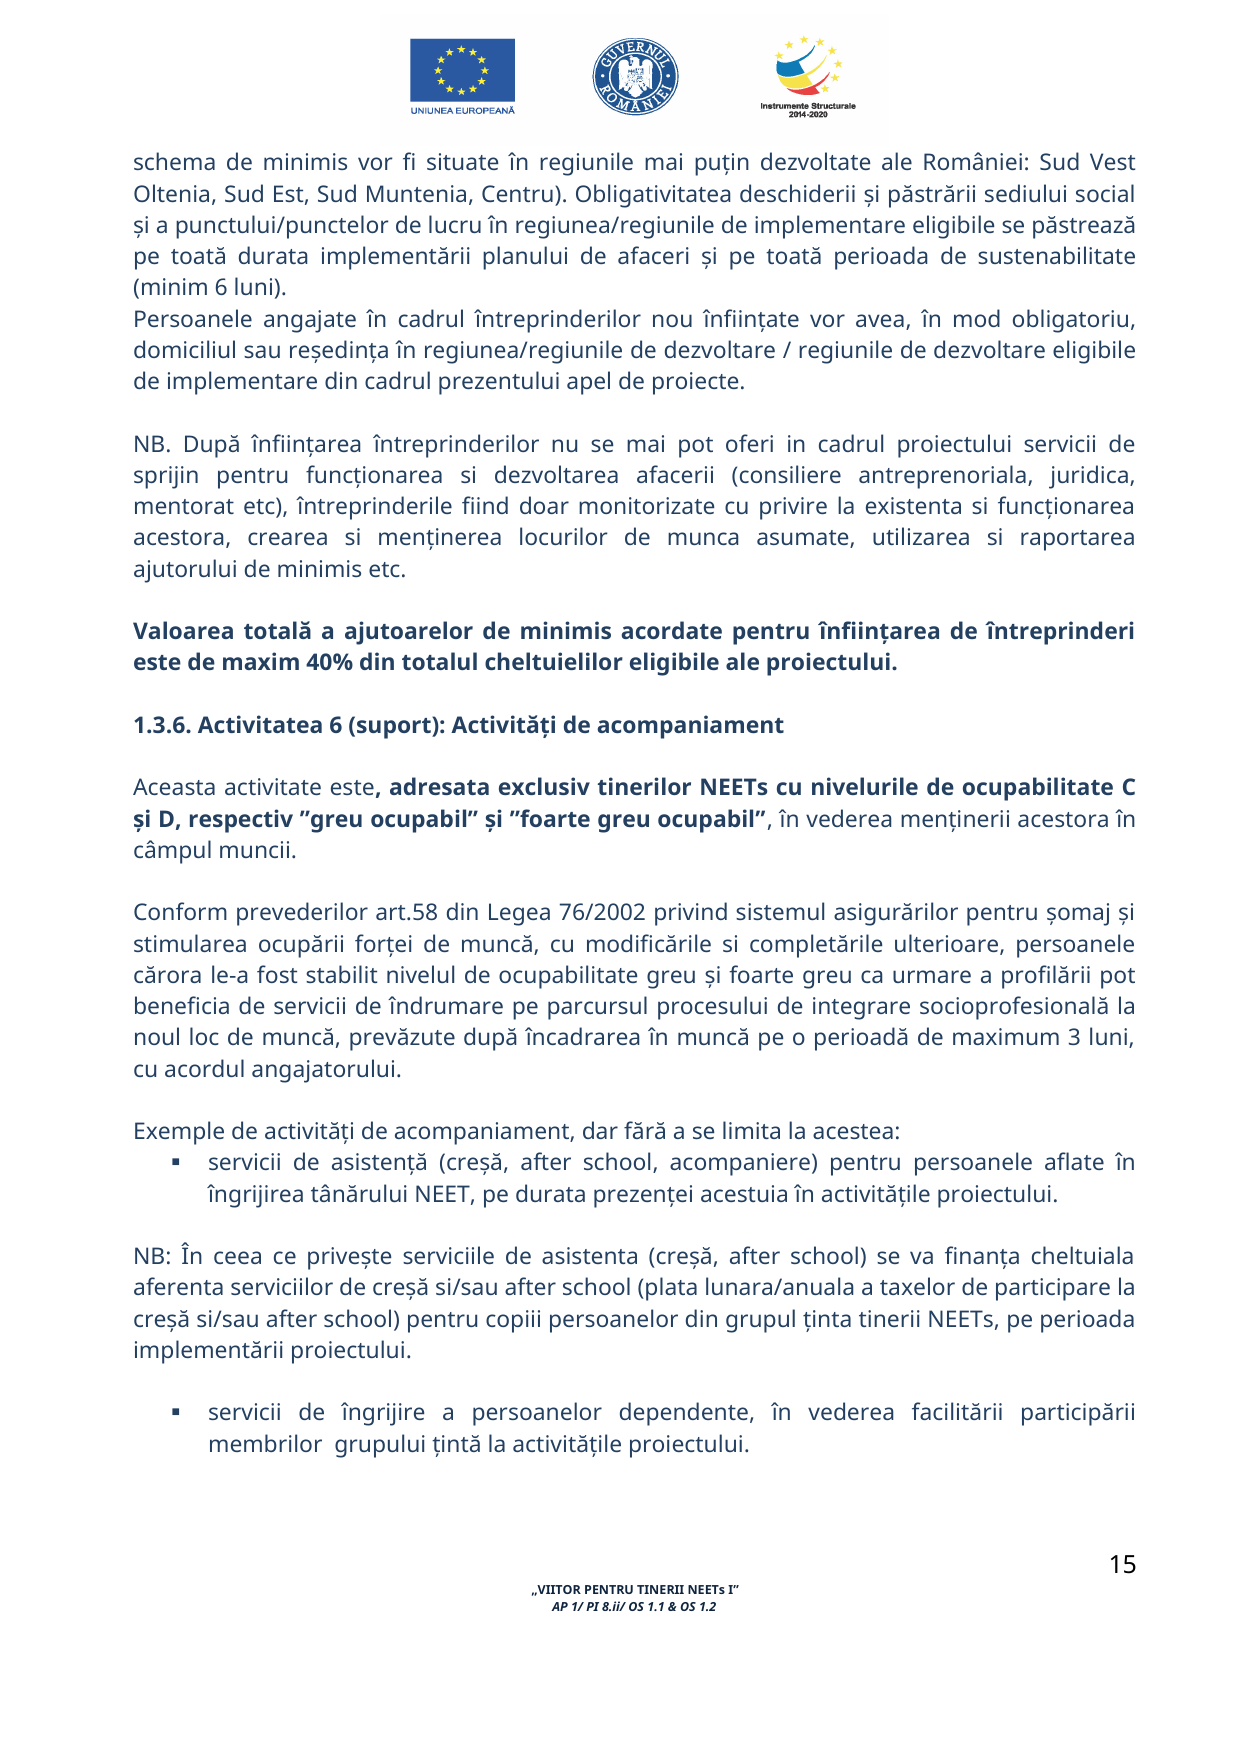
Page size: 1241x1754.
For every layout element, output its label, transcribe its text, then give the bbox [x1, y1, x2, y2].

text 1.3.6. Activitatea 6 (suport): Activități de acompaniament [133, 709, 1137, 740]
list servicii de îngrijire a persoanelor dependente, în vederea facilitării participării membrilor grupului țintă la activitățile proiectului. [170, 1396, 1137, 1459]
picture [380, 14, 890, 147]
text NB. După înființarea întreprinderilor nu se mai pot oferi in cadrul proiectului servicii de sprijin pentru funcționarea si dezvoltarea afacerii (consiliere antreprenoriala, juridica, mentorat etc), întreprinderile fiind doar monitorizate cu privire la existenta si funcționarea acestora, crearea si menținerea locurilor de munca asumate, utilizarea si raportarea ajutorului de minimis etc. [133, 428, 1137, 584]
text Persoanele angajate în cadrul întreprinderilor nou înființate vor avea, în mod obligatoriu, domiciliul sau reședința în regiunea/regiunile de dezvoltare / regiunile de dezvoltare eligibile de implementare din cadrul prezentului apel de proiecte. [133, 303, 1137, 396]
text Conform prevederilor art.58 din Legea 76/2002 privind sistemul asigurărilor pentru șomaj și stimularea ocupării forței de muncă, cu modificările si completările ulterioare, persoanele cărora le-a fost stabilit nivelul de ocupabilitate greu și foarte greu ca urmare a profilării pot beneficia de servicii de îndrumare pe parcursul procesului de integrare socioprofesională la noul loc de muncă, prevăzute după încadrarea în muncă pe o perioadă de maximum 3 luni, cu acordul angajatorului. [133, 896, 1137, 1084]
text NB: În ceea ce privește serviciile de asistenta (creșă, after school) se va finanța cheltuiala aferenta serviciilor de creșă si/sau after school (plata lunara/anuala a taxelor de participare la creșă si/sau after school) pentru copiii persoanelor din grupul ținta tinerii NEETs, pe perioada implementării proiectului. [133, 1240, 1137, 1365]
text Exemple de activități de acompaniament, dar fără a se limita la acestea: [133, 1115, 1137, 1146]
list servicii de asistență (creșă, after school, acompaniere) pentru persoanele aflate în îngrijirea tânărului NEET, pe durata prezenței acestuia în activitățile proiectului. [170, 1146, 1137, 1209]
text Aceasta activitate este, adresata exclusiv tinerilor NEETs cu nivelurile de ocupabilitate C și D, respectiv ”greu ocupabil” și ”foarte greu ocupabil”, în vederea menținerii acestora în câmpul muncii. [133, 771, 1137, 865]
text Valoarea totală a ajutoarelor de minimis acordate pentru înființarea de întreprinderi este de maxim 40% din totalul cheltuielilor eligibile ale proiectului. [133, 615, 1137, 678]
